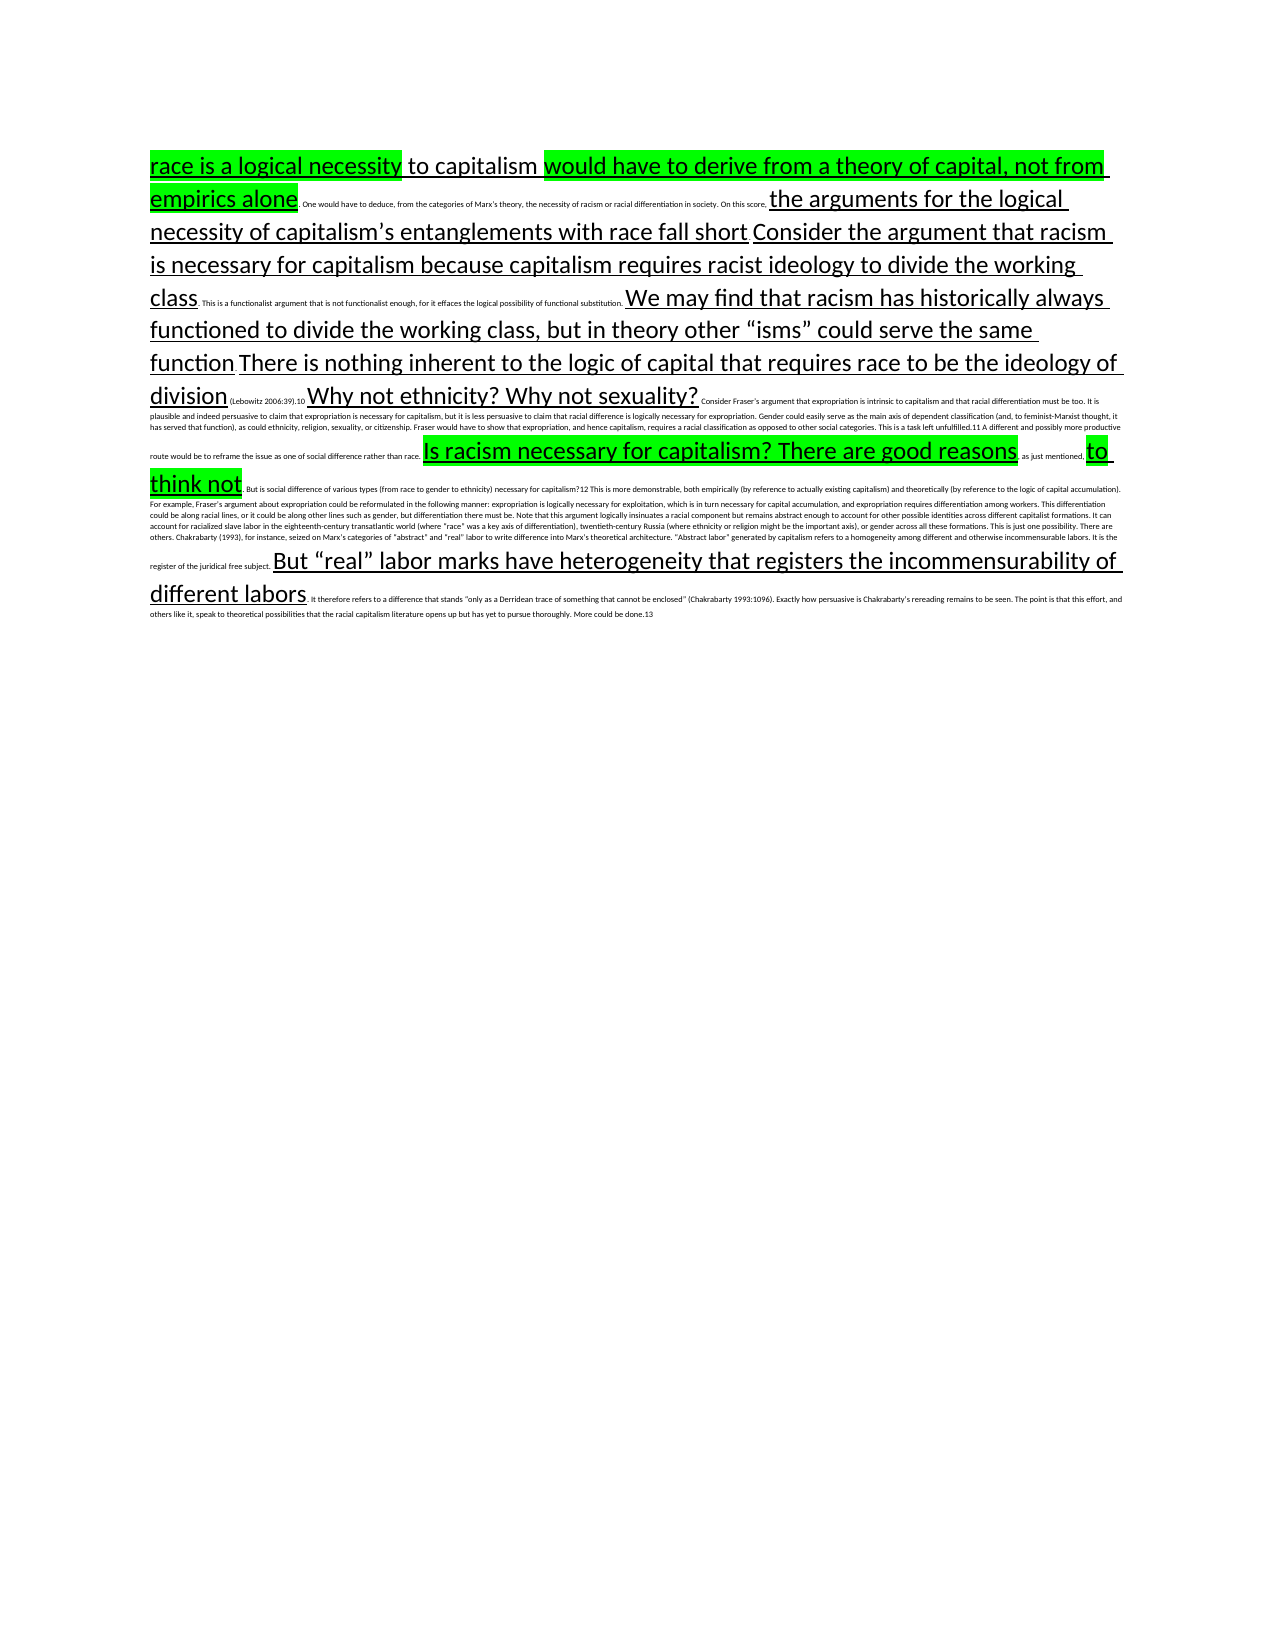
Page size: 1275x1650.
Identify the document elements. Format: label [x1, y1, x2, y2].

text [150, 150, 1125, 619]
